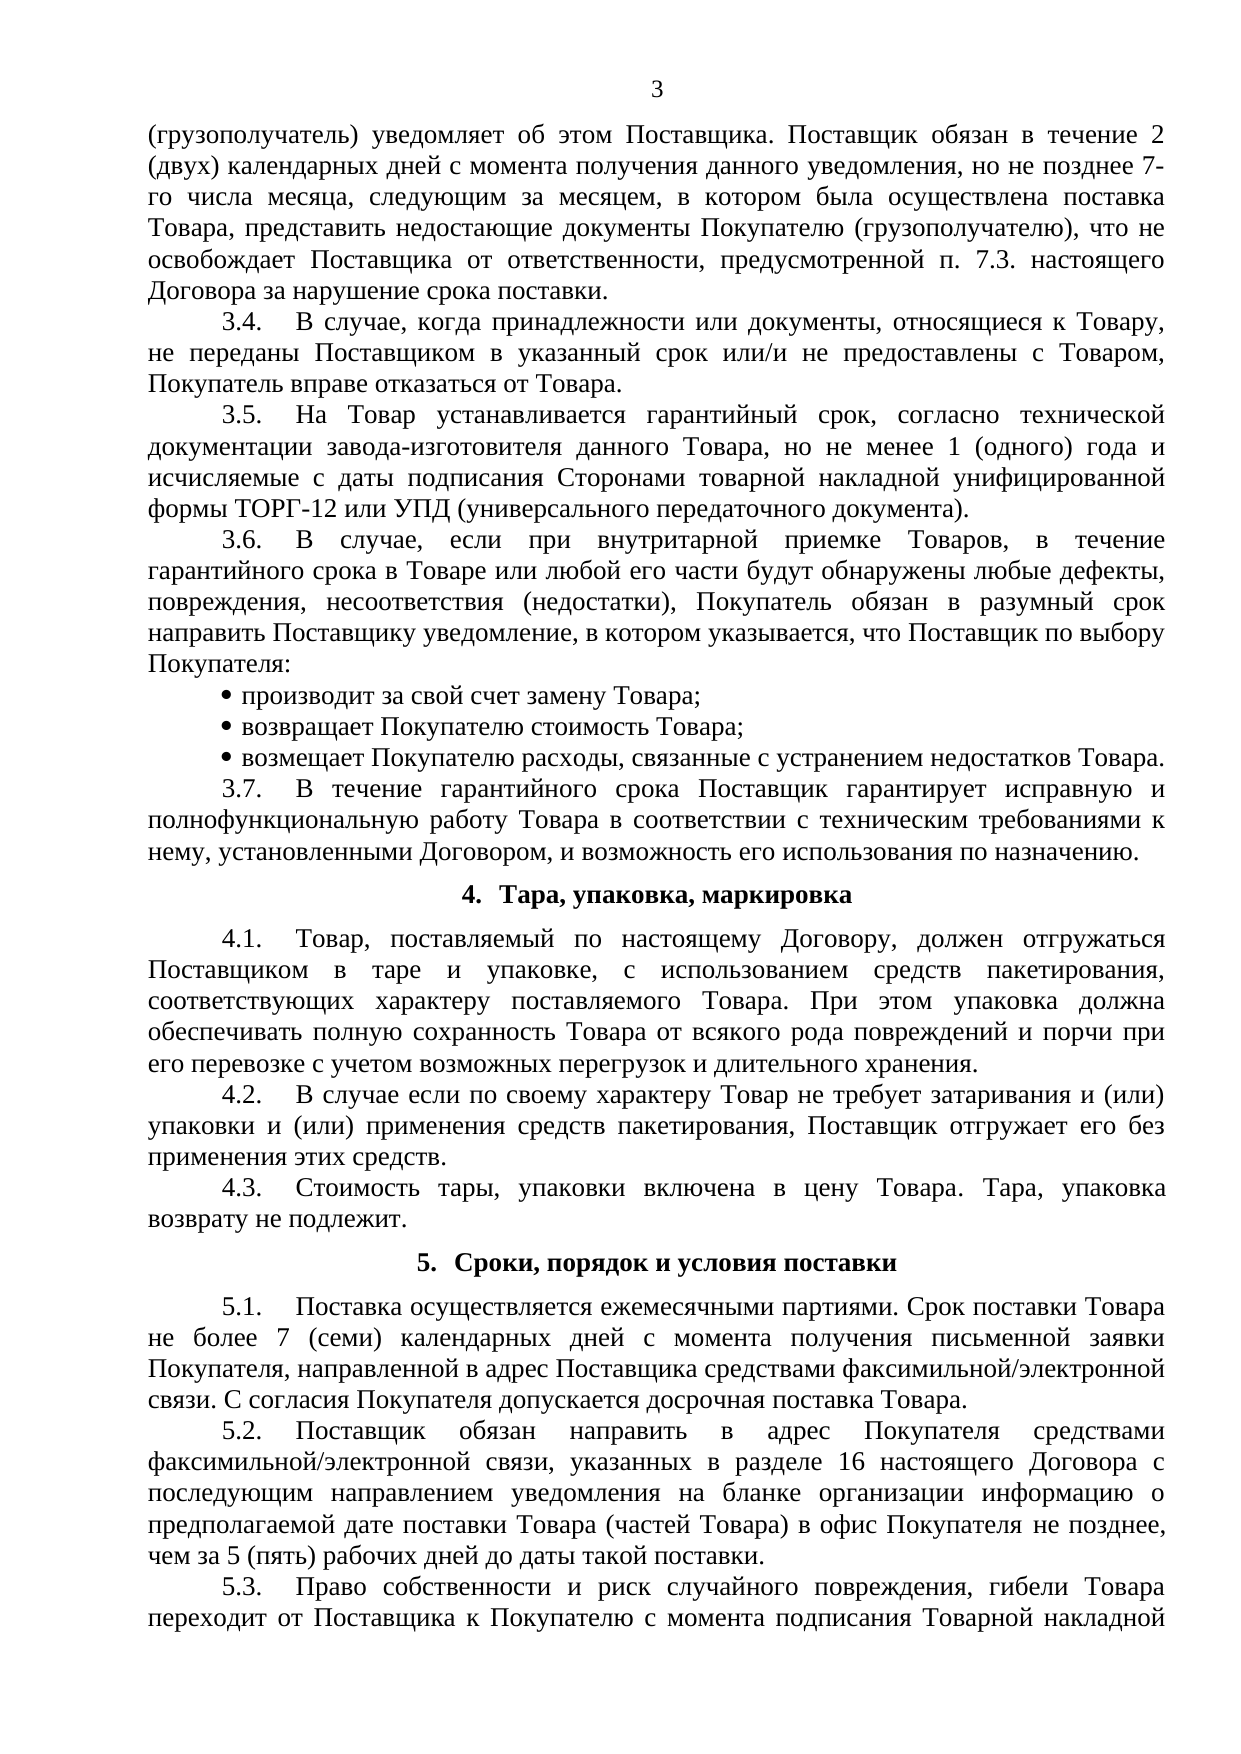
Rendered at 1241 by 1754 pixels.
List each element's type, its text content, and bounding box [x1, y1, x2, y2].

list производит за свой счет замену Товара; [148, 679, 1166, 710]
list В случае, если при внутритарной приемке Товаров, в течение гарантийного срока в Товаре или любой его части будут обнаружены любые дефекты, повреждения, несоответствия (недостатки), Покупатель обязан в разумный срок направить Поставщику уведомление, в котором указывается, что Поставщик по выбору Покупателя: [148, 523, 1166, 679]
list В случае если по своему характеру Товар не требует затаривания и (или) упаковки и (или) применения средств пакетирования, Поставщик отгружает его без применения этих средств. [148, 1078, 1166, 1171]
list На Товар устанавливается гарантийный срок, согласно технической документации завода-изготовителя данного Товара, но не менее 1 (одного) года и исчисляемые с даты подписания Сторонами товарной накладной унифицированной формы ТОРГ-12 или УПД (универсального передаточного документа). [148, 398, 1166, 523]
list Товар, поставляемый по настоящему Договору, должен отгружаться Поставщиком в таре и упаковке, с использованием средств пакетирования, соответствующих характеру поставляемого Товара. При этом упаковка должна обеспечивать полную сохранность Товара от всякого рода повреждений и порчи при его перевозке с учетом возможных перегрузок и длительного хранения. [148, 922, 1166, 1078]
list Поставка осуществляется ежемесячными партиями. Срок поставки Товара не более 7 (семи) календарных дней с момента получения письменной заявки Покупателя, направленной в адрес Поставщика средствами факсимильной/электронной связи. С согласия Покупателя допускается досрочная поставка Товара. [148, 1290, 1166, 1414]
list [148, 118, 1166, 305]
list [148, 1570, 1166, 1632]
list Тара, упаковка, маркировка [148, 878, 1166, 909]
list Поставщик обязан направить в адрес Покупателя средствами факсимильной/электронной связи, указанных в разделе 16 настоящего Договора с последующим направлением уведомления на бланке организации информацию о предполагаемой дате поставки Товара (частей Товара) в офис Покупателя не позднее, чем за 5 (пять) рабочих дней до даты такой поставки. [148, 1414, 1166, 1570]
list В течение гарантийного срока Поставщик гарантирует исправную и полнофункциональную работу Товара в соответствии с техническим требованиями к нему, установленными Договором, и возможность его использования по назначению. [148, 772, 1166, 866]
list возмещает Покупателю расходы, связанные с устранением недостатков Товара. [148, 741, 1166, 772]
list В случае, когда принадлежности или документы, относящиеся к Товару, не переданы Поставщиком в указанный срок или/и не предоставлены с Товаром, Покупатель вправе отказаться от Товара. [148, 305, 1166, 398]
list Стоимость тары, упаковки включена в цену Товара. Тара, упаковка возврату не подлежит. [148, 1171, 1166, 1233]
list возвращает Покупателю стоимость Товара; [148, 710, 1166, 741]
list Сроки, порядок и условия поставки [148, 1246, 1166, 1277]
